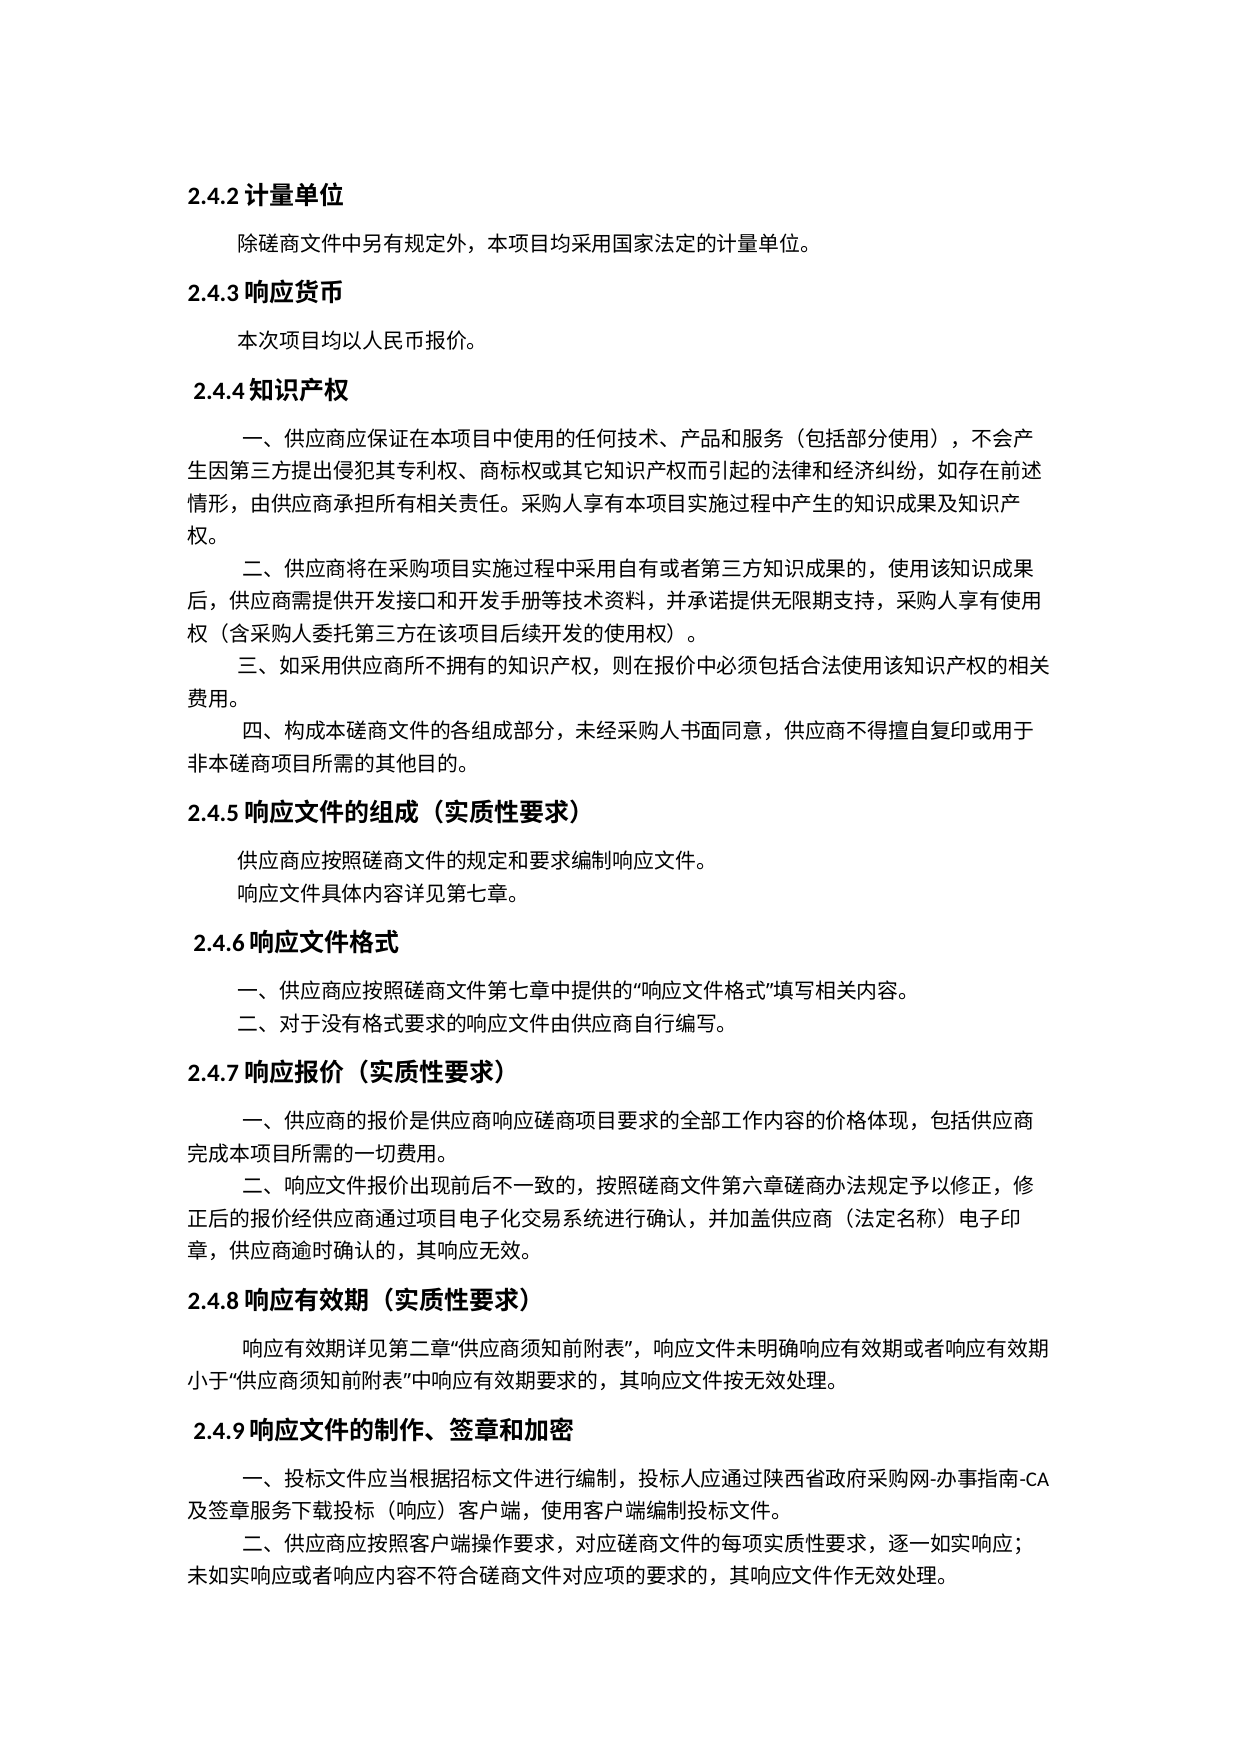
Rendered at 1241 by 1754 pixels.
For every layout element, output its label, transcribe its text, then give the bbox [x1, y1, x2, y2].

text 一、投标文件应当根据招标文件进行编制，投标人应通过陕西省政府采购网-办事指南-CA及签章服务下载投标（响应）客户端，使用客户端编制投标文件。 [187, 1462, 1053, 1527]
text 一、供应商应保证在本项目中使用的任何技术、产品和服务（包括部分使用），不会产生因第三方提出侵犯其专利权、商标权或其它知识产权而引起的法律和经济纠纷，如存在前述情形，由供应商承担所有相关责任。采购人享有本项目实施过程中产生的知识成果及知识产权。 [187, 422, 1053, 552]
text 响应文件具体内容详见第七章。 [187, 877, 1053, 909]
text 2.4.5响应文件的组成（实质性要求） [187, 779, 1053, 844]
text 三、如采用供应商所不拥有的知识产权，则在报价中必须包括合法使用该知识产权的相关费用。 [187, 649, 1053, 714]
text 2.4.6响应文件格式 [187, 909, 1053, 974]
text 一、供应商应按照磋商文件第七章中提供的“响应文件格式”填写相关内容。 [187, 974, 1053, 1007]
text 响应有效期详见第二章“供应商须知前附表”，响应文件未明确响应有效期或者响应有效期小于“供应商须知前附表”中响应有效期要求的，其响应文件按无效处理。 [187, 1332, 1053, 1397]
text 二、对于没有格式要求的响应文件由供应商自行编写。 [187, 1007, 1053, 1039]
text 2.4.2计量单位 [187, 162, 1053, 227]
text 2.4.9响应文件的制作、签章和加密 [187, 1397, 1053, 1462]
text 四、构成本磋商文件的各组成部分，未经采购人书面同意，供应商不得擅自复印或用于非本磋商项目所需的其他目的。 [187, 714, 1053, 779]
text 供应商应按照磋商文件的规定和要求编制响应文件。 [187, 844, 1053, 877]
text 2.4.3响应货币 [187, 259, 1053, 324]
text 二、供应商将在采购项目实施过程中采用自有或者第三方知识成果的，使用该知识成果后，供应商需提供开发接口和开发手册等技术资料，并承诺提供无限期支持，采购人享有使用权（含采购人委托第三方在该项目后续开发的使用权）。 [187, 552, 1053, 649]
text 2.4.7响应报价（实质性要求） [187, 1039, 1053, 1104]
text 2.4.8响应有效期（实质性要求） [187, 1267, 1053, 1332]
text 二、供应商应按照客户端操作要求，对应磋商文件的每项实质性要求，逐一如实响应；未如实响应或者响应内容不符合磋商文件对应项的要求的，其响应文件作无效处理。 [187, 1527, 1053, 1592]
text 2.4.4知识产权 [187, 357, 1053, 422]
text 一、供应商的报价是供应商响应磋商项目要求的全部工作内容的价格体现，包括供应商完成本项目所需的一切费用。 [187, 1104, 1053, 1169]
text 二、响应文件报价出现前后不一致的，按照磋商文件第六章磋商办法规定予以修正，修正后的报价经供应商通过项目电子化交易系统进行确认，并加盖供应商（法定名称）电子印章，供应商逾时确认的，其响应无效。 [187, 1169, 1053, 1267]
text 本次项目均以人民币报价。 [187, 324, 1053, 357]
text 除磋商文件中另有规定外，本项目均采用国家法定的计量单位。 [187, 227, 1053, 259]
